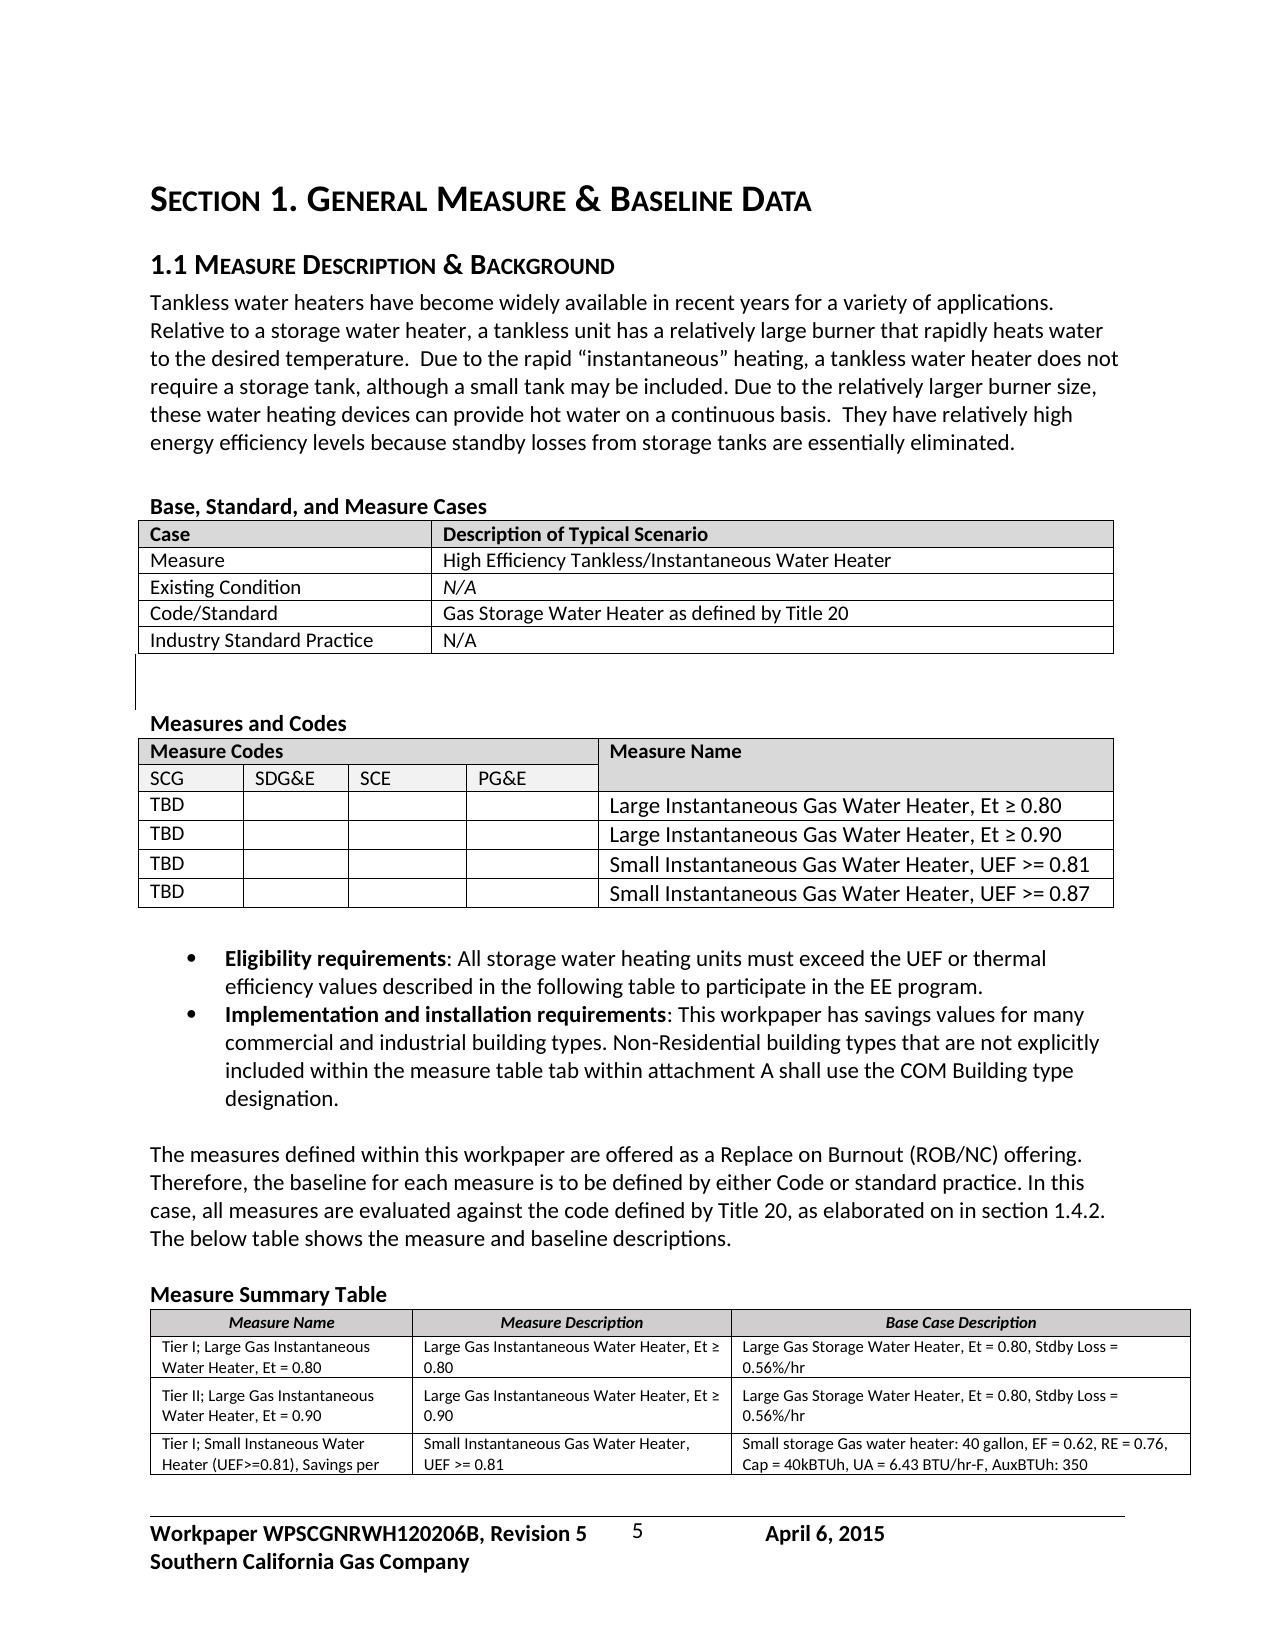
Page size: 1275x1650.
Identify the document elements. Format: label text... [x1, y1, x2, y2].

table_cell [244, 792, 348, 819]
table_cell TBD [139, 879, 243, 907]
table_cell Large Instantaneous Gas Water Heater, Et ≥ 0.90 [599, 821, 1113, 849]
table_cell [467, 879, 598, 907]
table_cell SDG&E [244, 765, 348, 791]
table_cell SCG [139, 765, 243, 791]
table_cell Tier II; Large Gas Instantaneous Water Heater, Et = 0.90 [151, 1378, 412, 1432]
table_cell Large Gas Storage Water Heater, Et = 0.80, Stdby Loss = 0.56%/hr [732, 1337, 1190, 1377]
table_cell Large Gas Instantaneous Water Heater, Et ≥ 0.90 [413, 1378, 731, 1432]
subtitle Section 1. General Measure & Baseline Data [150, 175, 1125, 221]
list Implementation and installation requirements: This workpaper has savings values for many commercial and industrial building types. Non-Residential building types that are not explicitly included within the measure table tab within attachment A shall use the COM Building type designation. [187, 1000, 1125, 1112]
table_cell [413, 1434, 731, 1474]
table_cell Measure [139, 548, 431, 573]
table_cell [349, 850, 466, 878]
table_cell Small Instantaneous Gas Water Heater, UEF >= 0.81 [599, 850, 1113, 878]
table_cell [349, 792, 466, 819]
list Eligibility requirements: All storage water heating units must exceed the UEF or thermal efficiency values described in the following table to participate in the EE program. [187, 944, 1125, 1000]
table_cell Gas Storage Water Heater as defined by Title 20 [432, 601, 1113, 626]
subtitle 1.1 Measure Description & Background [150, 246, 1125, 281]
table_header Case [139, 521, 431, 547]
table_cell Tier I; Large Gas Instantaneous Water Heater, Et = 0.80 [151, 1337, 412, 1377]
table_cell [244, 821, 348, 849]
text Measures and Codes [150, 709, 1125, 738]
table_cell N/A [432, 574, 1113, 599]
table_cell [244, 850, 348, 878]
table_header Measure Name [151, 1310, 412, 1336]
text The measures defined within this workpaper are offered as a Replace on Burnout (ROB/NC) offering. Therefore, the baseline for each measure is to be defined by either Code or standard practice. In this case, all measures are evaluated against the code defined by Title 20, as elaborated on in section 1.4.2. The below table shows the measure and baseline descriptions. [150, 1140, 1125, 1252]
table_cell Existing Condition [139, 574, 431, 599]
table_header Measure Description [413, 1310, 731, 1336]
table_cell [244, 879, 348, 907]
table_cell TBD [139, 850, 243, 878]
table_cell [349, 879, 466, 907]
text Measure Summary Table [150, 1280, 1125, 1308]
table_cell PG&E [467, 765, 598, 791]
table_cell Code/Standard [139, 601, 431, 626]
table_cell [349, 821, 466, 849]
table_header Base Case Description [732, 1310, 1190, 1336]
text Tankless water heaters have become widely available in recent years for a variety of applications. Relative to a storage water heater, a tankless unit has a relatively large burner that rapidly heats water to the desired temperature. Due to the rapid “instantaneous” heating, a tankless water heater does not require a storage tank, although a small tank may be included. Due to the relatively larger burner size, these water heating devices can provide hot water on a continuous basis. They have relatively high energy efficiency levels because standby losses from storage tanks are essentially eliminated. [150, 288, 1125, 456]
table_cell Industry Standard Practice [139, 627, 431, 652]
table_cell N/A [432, 627, 1113, 652]
table_header Description of Typical Scenario [432, 521, 1113, 547]
table_cell [467, 850, 598, 878]
table_cell [467, 792, 598, 819]
text Base, Standard, and Measure Cases [150, 492, 1125, 520]
table_header Measure Codes [139, 739, 598, 764]
table_cell High Efficiency Tankless/Instantaneous Water Heater [432, 548, 1113, 573]
table_cell SCE [349, 765, 466, 791]
table_cell Large Gas Storage Water Heater, Et = 0.80, Stdby Loss = 0.56%/hr [732, 1378, 1190, 1432]
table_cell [151, 1434, 412, 1474]
table_cell Small Instantaneous Gas Water Heater, UEF >= 0.87 [599, 879, 1113, 907]
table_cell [732, 1434, 1190, 1474]
table_header Measure Name [599, 739, 1113, 791]
table_cell Large Gas Instantaneous Water Heater, Et ≥ 0.80 [413, 1337, 731, 1377]
table_cell TBD [139, 821, 243, 849]
table_cell [467, 821, 598, 849]
table_cell TBD [139, 792, 243, 819]
table_cell Large Instantaneous Gas Water Heater, Et ≥ 0.80 [599, 792, 1113, 819]
